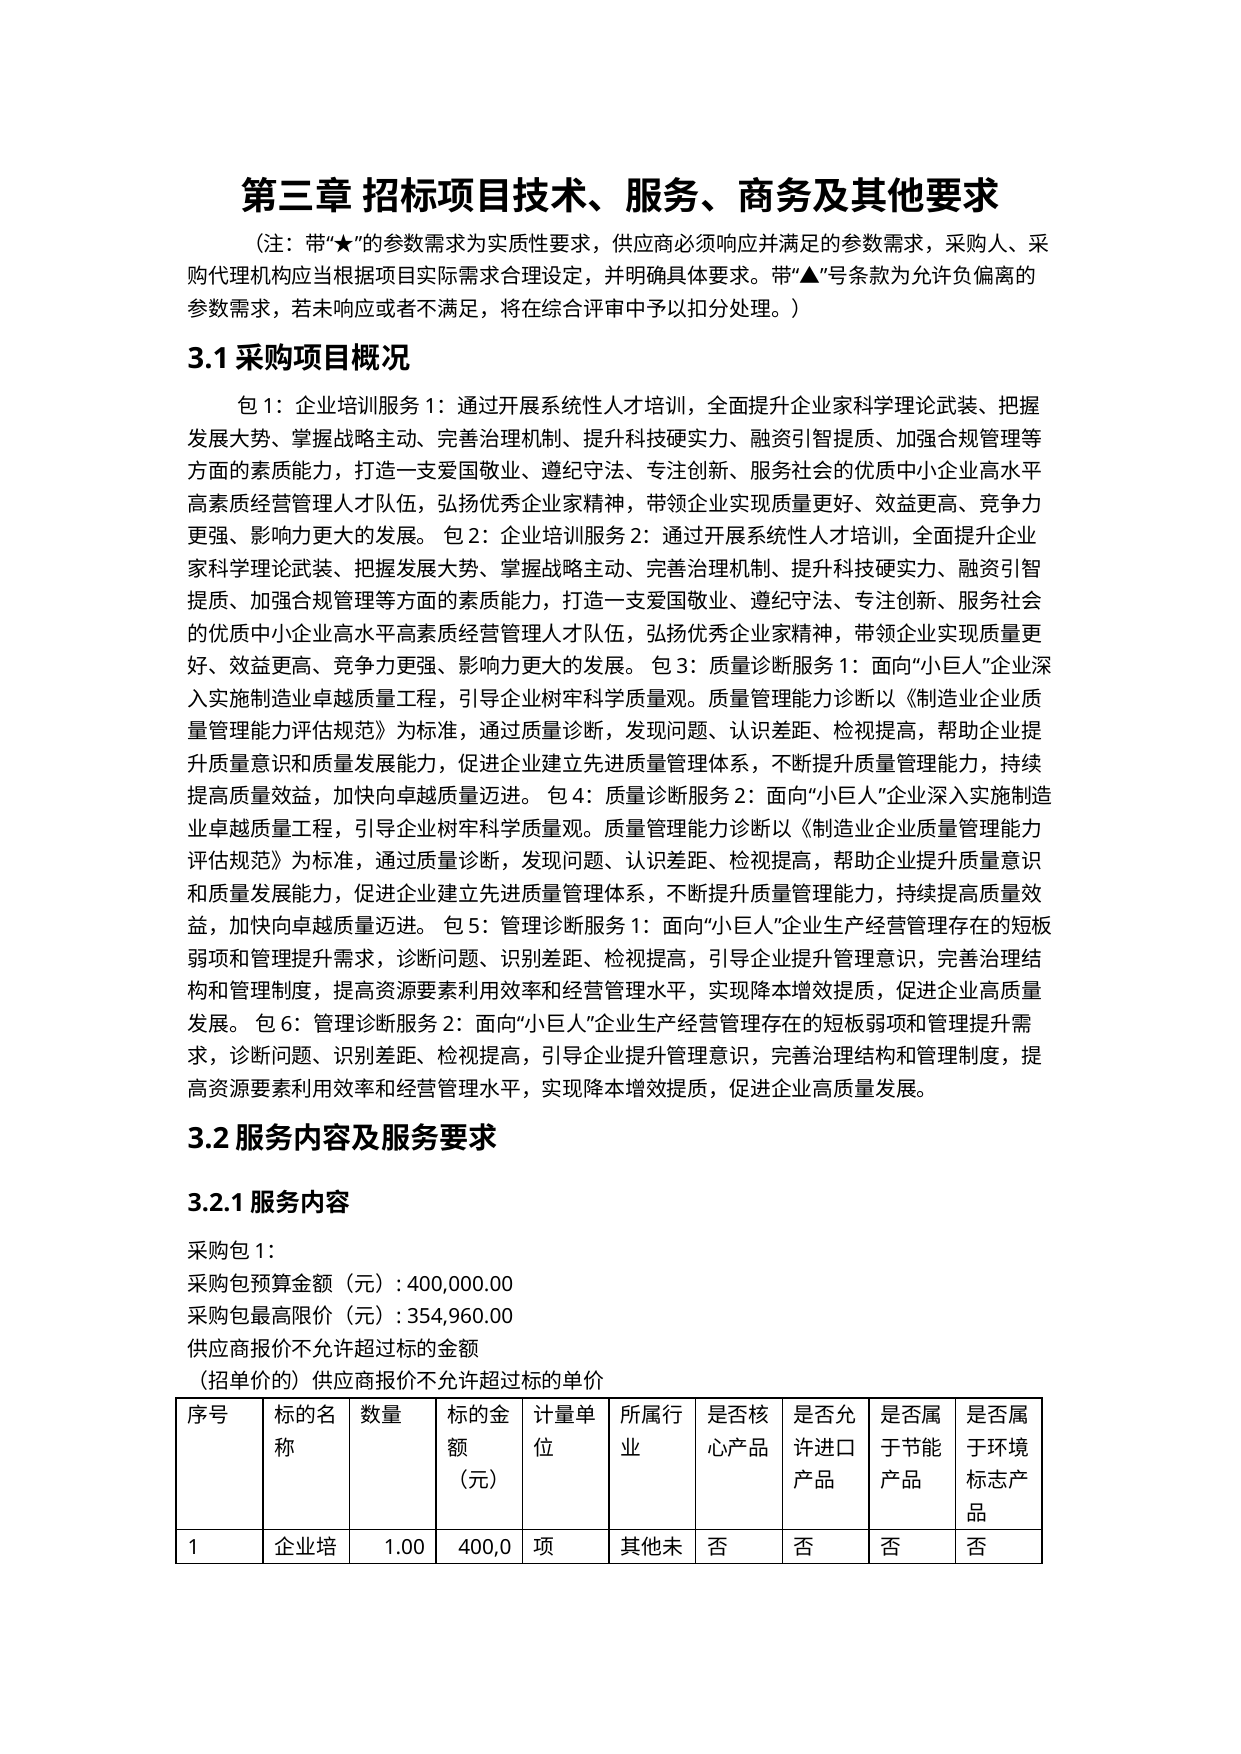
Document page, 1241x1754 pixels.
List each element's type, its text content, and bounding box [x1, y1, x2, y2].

table_header 标的金额 （元） [437, 1399, 522, 1528]
table_cell 其他未列明行业 [610, 1530, 695, 1563]
text 采购包1： [187, 1234, 1053, 1267]
table_cell 1 [177, 1530, 262, 1563]
table_header 是否属于环境标志产品 [956, 1399, 1041, 1528]
table_header 数量 [350, 1399, 435, 1528]
text （招单价的）供应商报价不允许超过标的单价 [187, 1364, 1053, 1397]
text 第三章 招标项目技术、服务、商务及其他要求 [187, 162, 1053, 227]
text 供应商报价不允许超过标的金额 [187, 1332, 1053, 1364]
table_header 标的名称 [264, 1399, 349, 1528]
table_header 序号 [177, 1399, 262, 1528]
text （注：带“★”的参数需求为实质性要求，供应商必须响应并满足的参数需求，采购人、采购代理机构应当根据项目实际需求合理设定，并明确具体要求。带“▲”号条款为允许负偏离的参数需求，若未响应或者不满足，将在综合评审中予以扣分处理。） [187, 227, 1053, 324]
table_header 是否属于节能产品 [870, 1399, 955, 1528]
table_cell 企业培训服务1 [264, 1530, 349, 1563]
table_header 所属行业 [610, 1399, 695, 1528]
table_cell 否 [696, 1530, 782, 1563]
text 采购包预算金额（元）: 400,000.00 [187, 1267, 1053, 1299]
text 包1：企业培训服务1：通过开展系统性人才培训，全面提升企业家科学理论武装、把握发展大势、掌握战略主动、完善治理机制、提升科技硬实力、融资引智提质、加强合规管理等方面的素质能力，打造一支爱国敬业、遵纪守法、专注创新、服务社会的优质中小企业高水平高素质经营管理人才队伍，弘扬优秀企业家精神，带领企业实现质量更好、效益更高、竞争力更强、影响力更大的发展。 包2：企业培训服务2：通过开展系统性人才培训，全面提升企业家科学理论武装、把握发展大势、掌握战略主动、完善治理机制、提升科技硬实力、融资引智提质、加强合规管理等方面的素质能力，打造一支爱国敬业、遵纪守法、专注创新、服务社会的优质中小企业高水平高素质经营管理人才队伍，弘扬优秀企业家精神，带领企业实现质量更好、效益更高、竞争力更强、影响力更大的发展。 包3：质量诊断服务1：面向“小巨人”企业深入实施制造业卓越质量工程，引导企业树牢科学质量观。质量管理能力诊断以《制造业企业质量管理能力评估规范》为标准，通过质量诊断，发现问题、认识差距、检视提高，帮助企业提升质量意识和质量发展能力，促进企业建立先进质量管理体系，不断提升质量管理能力，持续提高质量效益，加快向卓越质量迈进。 包4：质量诊断服务2：面向“小巨人”企业深入实施制造业卓越质量工程，引导企业树牢科学质量观。质量管理能力诊断以《制造业企业质量管理能力评估规范》为标准，通过质量诊断，发现问题、认识差距、检视提高，帮助企业提升质量意识和质量发展能力，促进企业建立先进质量管理体系，不断提升质量管理能力，持续提高质量效益，加快向卓越质量迈进。 包5：管理诊断服务1：面向“小巨人”企业生产经营管理存在的短板弱项和管理提升需求，诊断问题、识别差距、检视提高，引导企业提升管理意识，完善治理结构和管理制度，提高资源要素利用效率和经营管理水平，实现降本增效提质，促进企业高质量发展。 包6：管理诊断服务2：面向“小巨人”企业生产经营管理存在的短板弱项和管理提升需求，诊断问题、识别差距、检视提高，引导企业提升管理意识，完善治理结构和管理制度，提高资源要素利用效率和经营管理水平，实现降本增效提质，促进企业高质量发展。 [187, 389, 1053, 1104]
table_header 是否允许进口产品 [783, 1399, 868, 1528]
text 3.2.1服务内容 [187, 1169, 1053, 1234]
table_cell 项 [523, 1530, 608, 1563]
table_cell 否 [783, 1530, 868, 1563]
table_cell 400,000.00 [437, 1530, 522, 1563]
table_header 是否核心产品 [696, 1399, 782, 1528]
table_cell 1.00 [350, 1530, 435, 1563]
text 3.1采购项目概况 [187, 324, 1053, 389]
text 采购包最高限价（元）: 354,960.00 [187, 1299, 1053, 1332]
table_cell 否 [956, 1530, 1041, 1563]
table_cell 否 [870, 1530, 955, 1563]
text 3.2服务内容及服务要求 [187, 1104, 1053, 1169]
table_header 计量单位 [523, 1399, 608, 1528]
